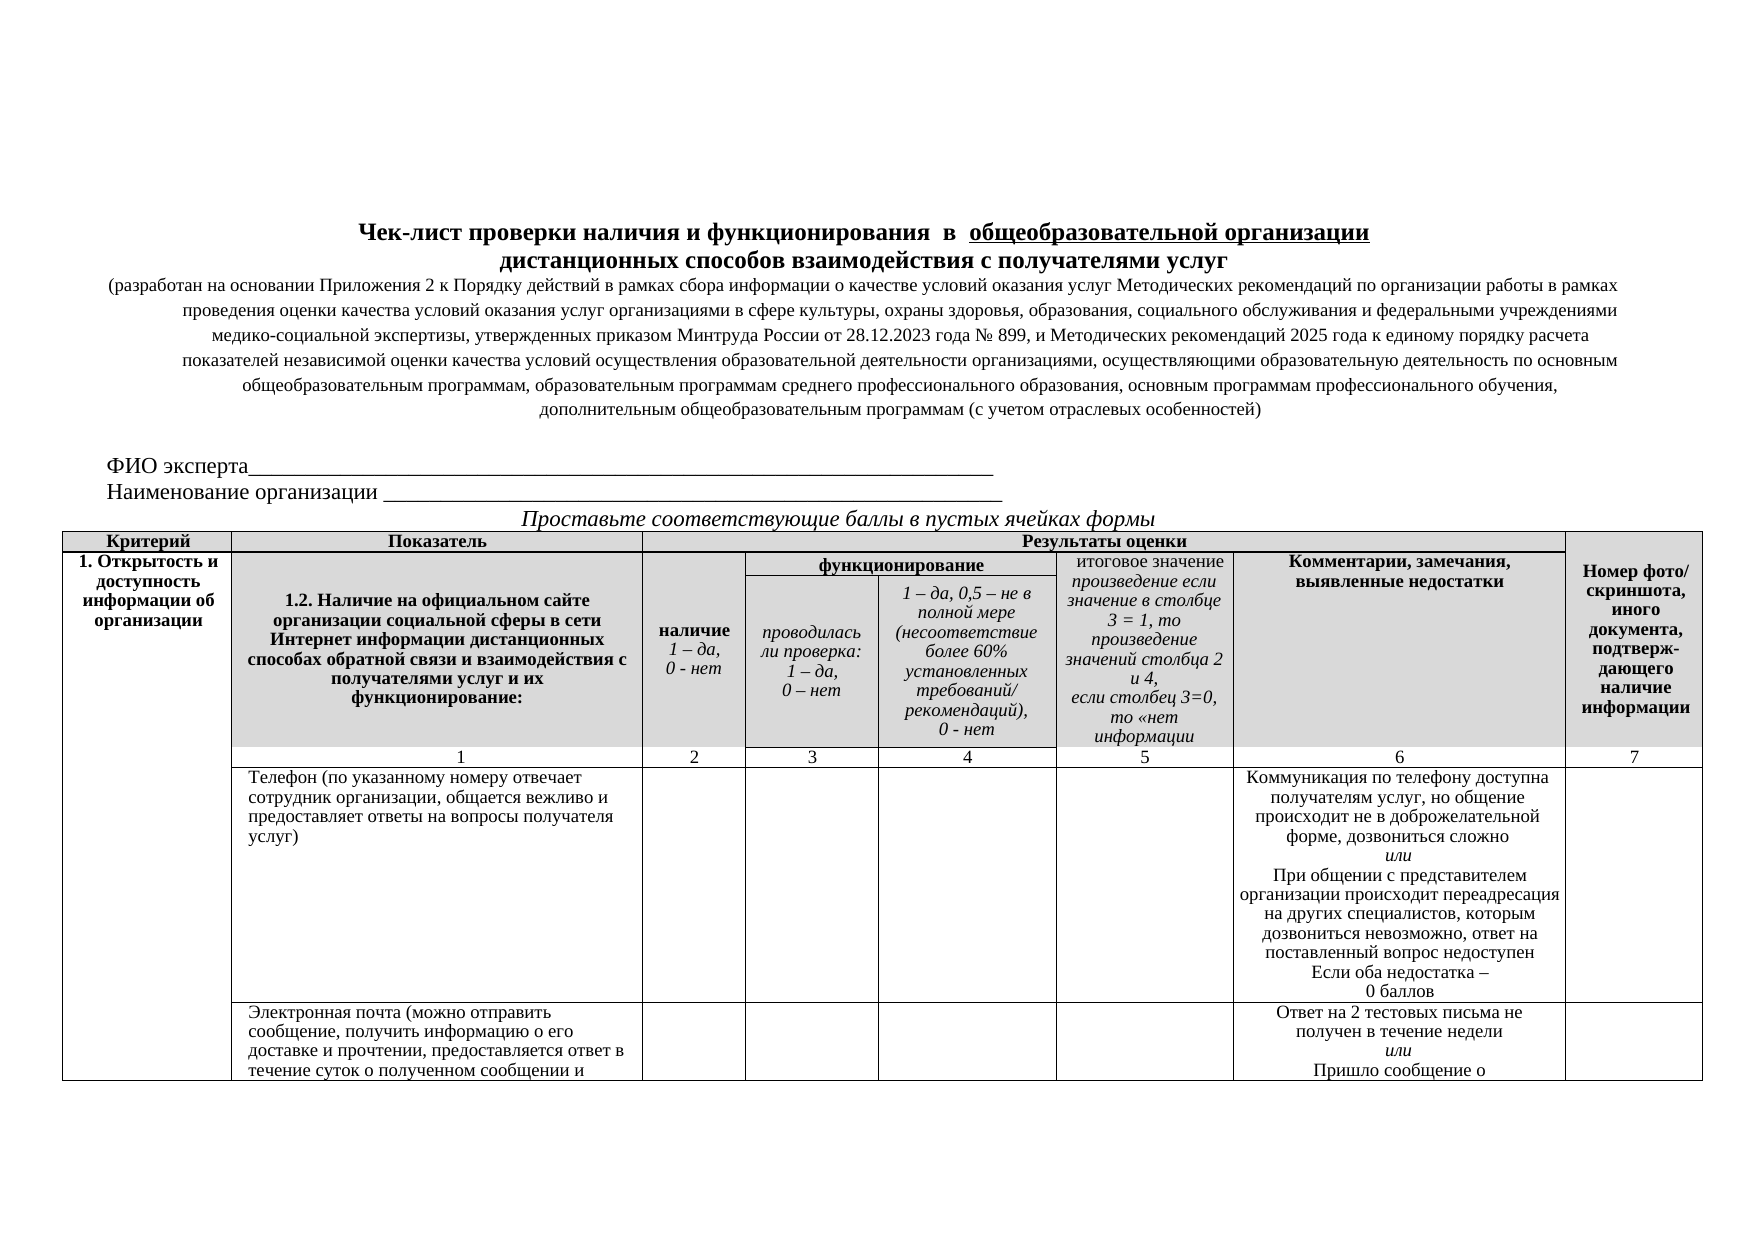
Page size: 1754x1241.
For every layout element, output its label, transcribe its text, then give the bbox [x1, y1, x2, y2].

table_cell проводилась ли проверка: 1 – да, 0 – нет [746, 576, 878, 747]
table_cell Комментарии, замечания, выявленные недостатки [1234, 553, 1565, 747]
table_header Критерий [63, 532, 231, 551]
table_cell 5 [1057, 747, 1233, 767]
table_cell [1057, 768, 1233, 1002]
table_header Показатель [232, 532, 642, 551]
text (разработан на основании Приложения 2 к Порядку действий в рамках сбора информации о качестве условий оказания услуг Методических рекомендаций по организации работы в рамках проведения оценки качества условий оказания услуг организациями в сфере культуры, охраны здоровья, образования, социального обслуживания и федеральными учреждениями медико-социальной экспертизы, утвержденных приказом Минтруда России от 28.12.2023 года № 899, и Методических рекомендаций 2025 года к единому порядку расчета показателей независимой оценки качества условий осуществления образовательной деятельности организациями, осуществляющими образовательную деятельность по основным общеобразовательным программам, образовательным программам среднего профессионального образования, основным программам профессионального обучения, дополнительным общеобразовательным программам (с учетом отраслевых особенностей) [106, 274, 1621, 420]
table_cell [643, 1003, 745, 1080]
text дистанционных способов взаимодействия с получателями услуг [106, 246, 1621, 274]
table_cell [746, 1003, 878, 1080]
table_cell [1057, 1003, 1233, 1080]
table_cell [879, 1003, 1056, 1080]
table_cell итоговое значение произведение если значение в столбце 3 = 1, то произведение значений столбца 2 и 4, если столбец 3=0, то «нет информации [1057, 553, 1233, 747]
table_cell 2 [643, 747, 745, 767]
table_cell 1 [232, 747, 642, 767]
table_cell 6 [1234, 747, 1565, 767]
table_cell [1566, 1003, 1702, 1080]
text Чек-лист проверки наличия и функционирования в общеобразовательной организации [106, 217, 1621, 246]
table_cell Телефон (по указанному номеру отвечает сотрудник организации, общается вежливо и предоставляет ответы на вопросы получателя услуг) [232, 768, 642, 1002]
table_cell Коммуникация по телефону доступна получателям услуг, но общение происходит не в доброжелательной форме, дозвониться сложно или При общении с представителем организации происходит переадресация на других специалистов, которым дозвониться невозможно, ответ на поставленный вопрос недоступен Если оба недостатка – 0 баллов [1234, 768, 1565, 1002]
text ФИО эксперта_________________________________________________________________ [106, 452, 1621, 478]
table_cell [643, 768, 745, 1002]
table_cell [1566, 768, 1702, 1002]
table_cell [232, 1003, 642, 1080]
table_cell [746, 768, 878, 1002]
table_cell 7 [1566, 747, 1702, 767]
table_cell наличие 1 – да, 0 - нет [643, 553, 745, 747]
table_cell 1.2. Наличие на официальном сайте организации социальной сферы в сети Интернет информации дистанционных способах обратной связи и взаимодействия с получателями услуг и их функционирование: [232, 553, 642, 747]
table_cell 1 – да, 0,5 – не в полной мере (несоответствие более 60% установленных требований/ рекомендаций), 0 - нет [879, 576, 1056, 747]
table_cell 1. Открытость и доступность информации об организации [63, 553, 231, 1080]
table_cell 3 [746, 748, 878, 767]
table_cell функционирование [746, 553, 1056, 575]
table_cell 4 [879, 748, 1056, 767]
table_header Результаты оценки [643, 532, 1565, 551]
table_header Номер фото/ скриншота, иного документа, подтверж-дающего наличие информации [1566, 532, 1702, 747]
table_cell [1234, 1003, 1565, 1080]
text Наименование организации ______________________________________________________ [106, 478, 1621, 504]
text Проставьте соответствующие баллы в пустых ячейках формы [328, 504, 1621, 531]
table_cell [879, 768, 1056, 1002]
